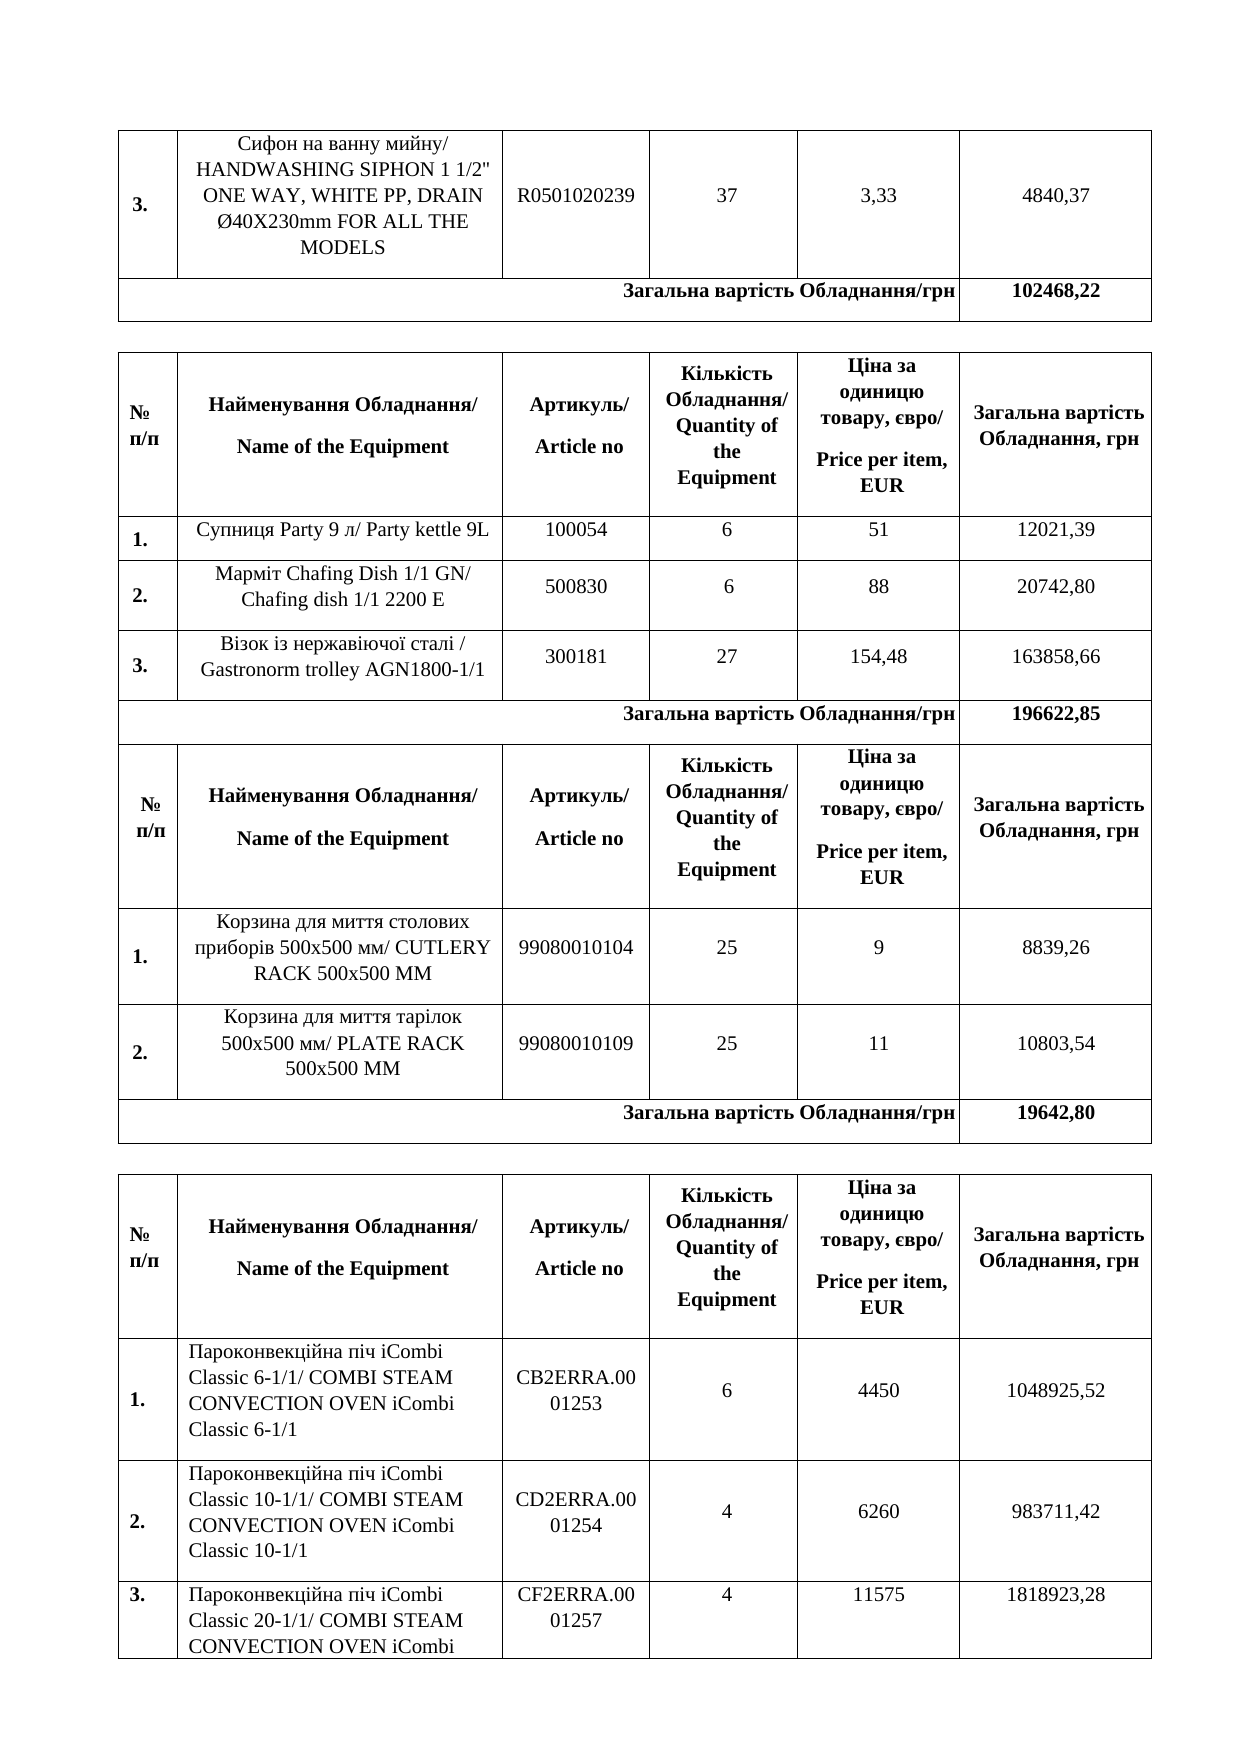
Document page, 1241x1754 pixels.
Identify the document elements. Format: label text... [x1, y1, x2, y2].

table_cell 300181 [503, 631, 649, 699]
table_cell 6 [650, 517, 797, 560]
table_cell 100054 [503, 517, 649, 560]
table_cell [119, 131, 177, 277]
table_cell CB2ERRA.0001253 [503, 1339, 649, 1459]
table_cell 19642,80 [960, 1100, 1151, 1143]
table_cell CF2ERRA.0001257 [503, 1582, 649, 1658]
table_header № п/п [119, 353, 177, 516]
table_cell 11 [798, 1005, 959, 1099]
table_cell Найменування Обладнання/ Name of the Equipment [178, 745, 502, 908]
table_cell 1818923,28 [960, 1582, 1151, 1658]
table_cell Пароконвекційна піч iCombi Classic 10-1/1/ COMBI STEAM CONVECTION OVEN iCombi Classic 10-1/1 [178, 1461, 502, 1581]
table_cell Загальна вартість Обладнання/грн [119, 701, 959, 743]
table_cell 88 [798, 561, 959, 630]
table_cell 37 [650, 131, 797, 277]
table_cell 102468,22 [960, 279, 1151, 321]
table_header Ціна за одиницю товару, євро/ Price per item, EUR [798, 1175, 959, 1338]
table_cell № п/п [119, 745, 177, 908]
table_cell 4 [650, 1582, 797, 1658]
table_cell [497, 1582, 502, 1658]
table_cell [119, 517, 177, 560]
table_cell 25 [650, 1005, 797, 1099]
table_cell 3,33 [798, 131, 959, 277]
table_cell 11575 [798, 1582, 959, 1658]
table_cell 6 [650, 561, 797, 630]
table_cell Корзина для миття тарілок 500х500 мм/ PLATE RACK 500х500 MM [178, 1005, 502, 1099]
table_cell 4840,37 [960, 131, 1151, 277]
table_header Кількість Обладнання/ Quantity of the Equipment [650, 1175, 797, 1338]
table_cell 8839,26 [960, 909, 1151, 1003]
table_cell [119, 1582, 177, 1658]
table_cell [119, 1005, 177, 1099]
table_cell [119, 561, 177, 630]
table_header Найменування Обладнання/ Name of the Equipment [178, 353, 502, 516]
table_cell Корзина для миття столових приборів 500х500 мм/ CUTLERY RACK 500х500 MM [178, 909, 502, 1003]
table_header Загальна вартість Обладнання, грн [960, 353, 1151, 516]
table_cell 983711,42 [960, 1461, 1151, 1581]
table_cell 99080010109 [503, 1005, 649, 1099]
table_header № п/п [119, 1175, 177, 1338]
table_cell Супниця Party 9 л/ Party kettle 9L [178, 517, 502, 560]
table_header Артикуль/ Article no [503, 1175, 649, 1338]
table_cell Загальна вартість Обладнання/грн [119, 279, 959, 321]
table_cell 99080010104 [503, 909, 649, 1003]
table_cell [119, 631, 177, 699]
table_cell 6 [650, 1339, 797, 1459]
table_cell Пароконвекційна піч iCombi Classic 6-1/1/ COMBI STEAM CONVECTION OVEN iCombi Classic 6-1/1 [178, 1339, 502, 1459]
table_cell [119, 1461, 177, 1581]
table_cell 27 [650, 631, 797, 699]
table_cell 20742,80 [960, 561, 1151, 630]
table_header Артикуль/ Article no [503, 353, 649, 516]
table_cell 154,48 [798, 631, 959, 699]
table_cell 25 [650, 909, 797, 1003]
table_cell 500830 [503, 561, 649, 630]
table_cell CD2ERRA.0001254 [503, 1461, 649, 1581]
table_cell Марміт Chafing Dish 1/1 GN/ Chafing dish 1/1 2200 E [178, 561, 502, 630]
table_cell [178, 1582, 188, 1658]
table_cell [119, 909, 177, 1003]
table_header Загальна вартість Обладнання, грн [960, 1175, 1151, 1338]
table_header Найменування Обладнання/ Name of the Equipment [178, 1175, 502, 1338]
table_cell 9 [798, 909, 959, 1003]
table_cell Ціна за одиницю товару, євро/ Price per item, EUR [798, 745, 959, 908]
table_cell 163858,66 [960, 631, 1151, 699]
table_cell Загальна вартість Обладнання/грн [119, 1100, 959, 1143]
table_cell Візок із нержавіючої сталі / Gastronorm trolley AGN1800-1/1 [178, 631, 502, 699]
table_cell Загальна вартість Обладнання, грн [960, 745, 1151, 908]
table_cell 4 [650, 1461, 797, 1581]
table_header Ціна за одиницю товару, євро/ Price per item, EUR [798, 353, 959, 516]
table_cell [119, 1339, 177, 1459]
table_cell R0501020239 [503, 131, 649, 277]
table_cell 6260 [798, 1461, 959, 1581]
table_cell 1048925,52 [960, 1339, 1151, 1459]
table_header Кількість Обладнання/ Quantity of the Equipment [650, 353, 797, 516]
table_cell 12021,39 [960, 517, 1151, 560]
table_cell 4450 [798, 1339, 959, 1459]
table_cell 196622,85 [960, 701, 1151, 743]
table_cell 10803,54 [960, 1005, 1151, 1099]
table_cell 51 [798, 517, 959, 560]
table_cell Артикуль/ Article no [503, 745, 649, 908]
table_cell Сифон на ванну мийну/ HANDWASHING SIPHON 1 1/2'' ONE WAY, WHITE PP, DRAIN Ø40X230mm FOR ALL THE MODELS [178, 131, 502, 277]
table_cell Кількість Обладнання/ Quantity of the Equipment [650, 745, 797, 908]
